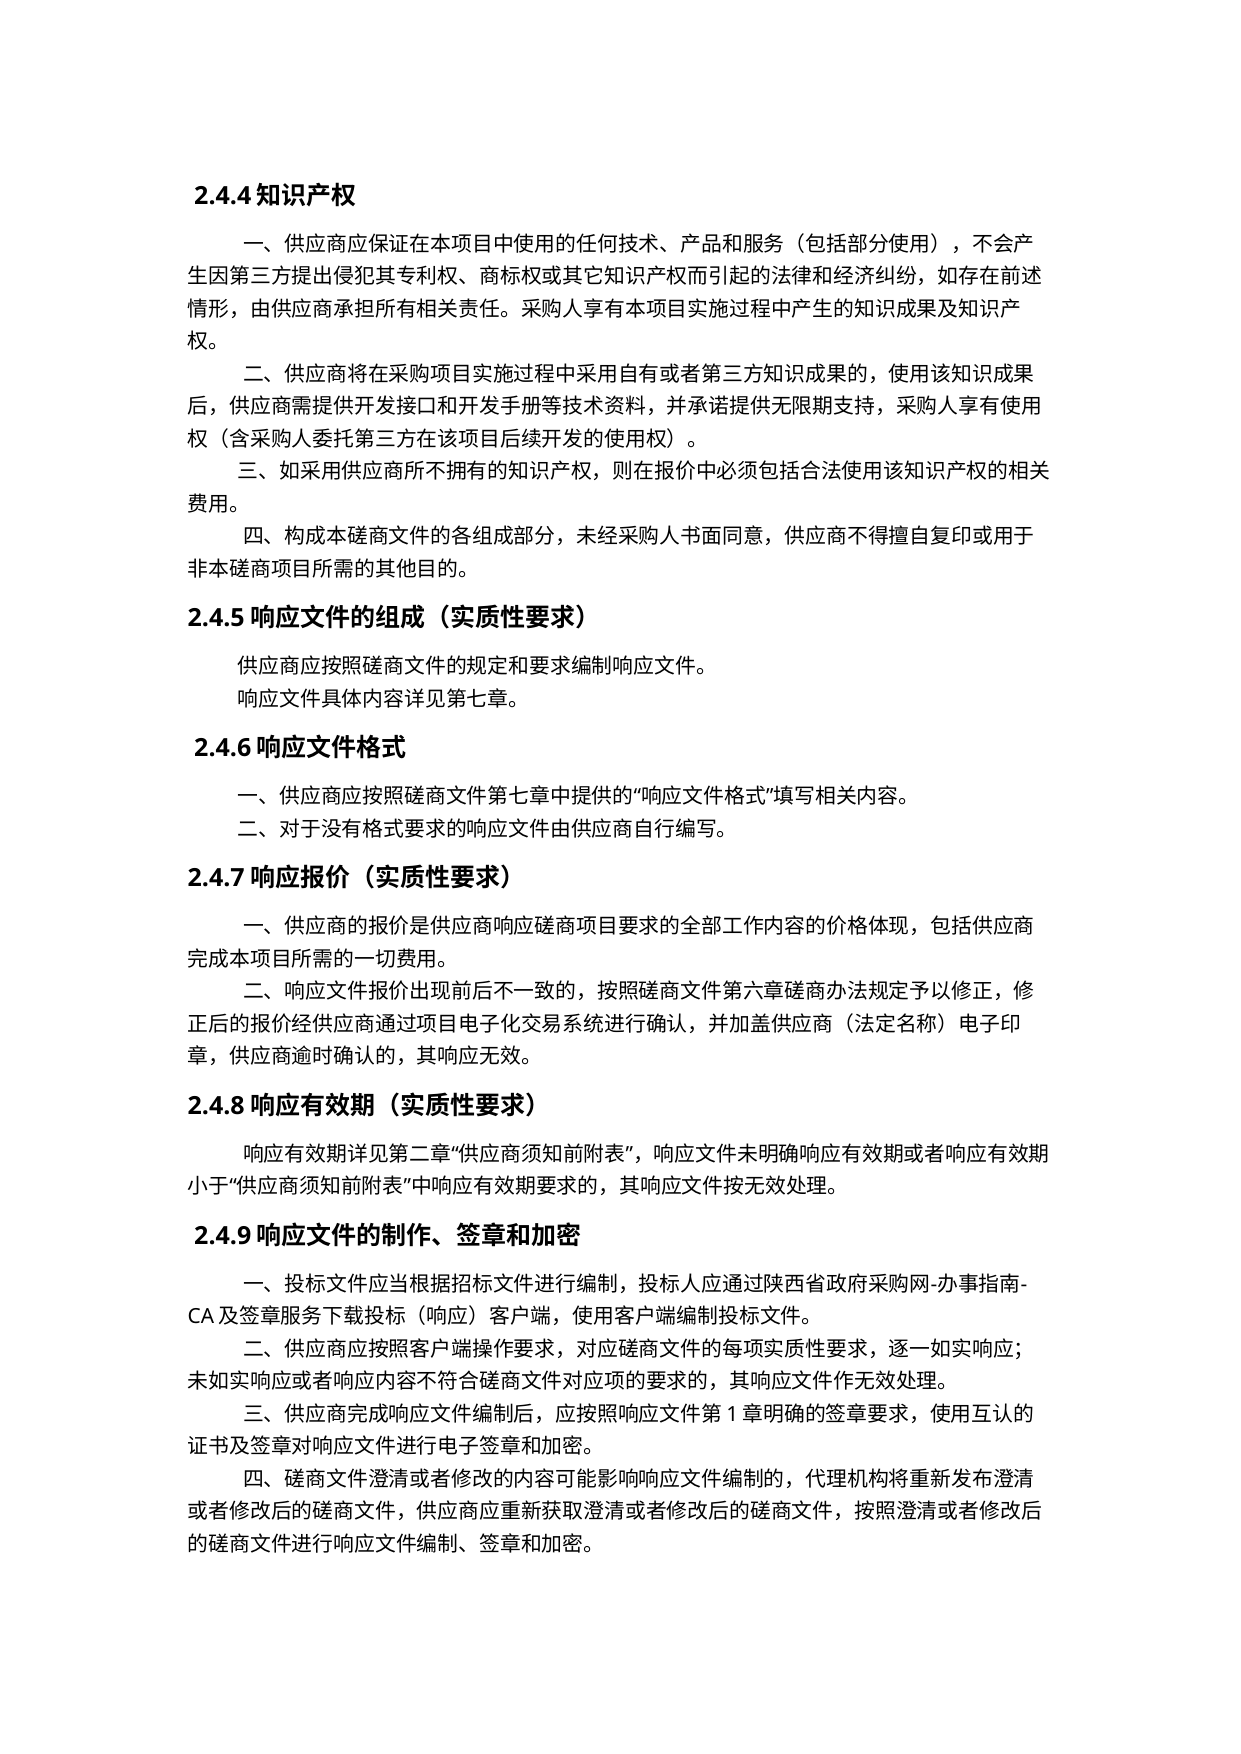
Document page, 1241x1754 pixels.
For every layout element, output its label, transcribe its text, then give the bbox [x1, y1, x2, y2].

text 一、供应商的报价是供应商响应磋商项目要求的全部工作内容的价格体现，包括供应商完成本项目所需的一切费用。 [187, 909, 1053, 974]
text 2.4.5响应文件的组成（实质性要求） [187, 584, 1053, 649]
text 2.4.6响应文件格式 [187, 714, 1053, 779]
text 二、供应商应按照客户端操作要求，对应磋商文件的每项实质性要求，逐一如实响应；未如实响应或者响应内容不符合磋商文件对应项的要求的，其响应文件作无效处理。 [187, 1332, 1053, 1397]
text 响应文件具体内容详见第七章。 [187, 682, 1053, 714]
text 2.4.4知识产权 [187, 162, 1053, 227]
text 供应商应按照磋商文件的规定和要求编制响应文件。 [187, 649, 1053, 682]
text 三、如采用供应商所不拥有的知识产权，则在报价中必须包括合法使用该知识产权的相关费用。 [187, 454, 1053, 519]
text 二、供应商将在采购项目实施过程中采用自有或者第三方知识成果的，使用该知识成果后，供应商需提供开发接口和开发手册等技术资料，并承诺提供无限期支持，采购人享有使用权（含采购人委托第三方在该项目后续开发的使用权）。 [187, 357, 1053, 454]
text 二、对于没有格式要求的响应文件由供应商自行编写。 [187, 812, 1053, 844]
text 一、供应商应按照磋商文件第七章中提供的“响应文件格式”填写相关内容。 [187, 779, 1053, 812]
text 一、投标文件应当根据招标文件进行编制，投标人应通过陕西省政府采购网-办事指南-CA及签章服务下载投标（响应）客户端，使用客户端编制投标文件。 [187, 1267, 1053, 1332]
text 一、供应商应保证在本项目中使用的任何技术、产品和服务（包括部分使用），不会产生因第三方提出侵犯其专利权、商标权或其它知识产权而引起的法律和经济纠纷，如存在前述情形，由供应商承担所有相关责任。采购人享有本项目实施过程中产生的知识成果及知识产权。 [187, 227, 1053, 357]
text 响应有效期详见第二章“供应商须知前附表”，响应文件未明确响应有效期或者响应有效期小于“供应商须知前附表”中响应有效期要求的，其响应文件按无效处理。 [187, 1137, 1053, 1202]
text 2.4.7响应报价（实质性要求） [187, 844, 1053, 909]
text 四、磋商文件澄清或者修改的内容可能影响响应文件编制的，代理机构将重新发布澄清或者修改后的磋商文件，供应商应重新获取澄清或者修改后的磋商文件，按照澄清或者修改后的磋商文件进行响应文件编制、签章和加密。 [187, 1462, 1053, 1559]
text 三、供应商完成响应文件编制后，应按照响应文件第1章明确的签章要求，使用互认的证书及签章对响应文件进行电子签章和加密。 [187, 1397, 1053, 1462]
text 二、响应文件报价出现前后不一致的，按照磋商文件第六章磋商办法规定予以修正，修正后的报价经供应商通过项目电子化交易系统进行确认，并加盖供应商（法定名称）电子印章，供应商逾时确认的，其响应无效。 [187, 974, 1053, 1072]
text 2.4.9响应文件的制作、签章和加密 [187, 1202, 1053, 1267]
text 四、构成本磋商文件的各组成部分，未经采购人书面同意，供应商不得擅自复印或用于非本磋商项目所需的其他目的。 [187, 519, 1053, 584]
text 2.4.8响应有效期（实质性要求） [187, 1072, 1053, 1137]
